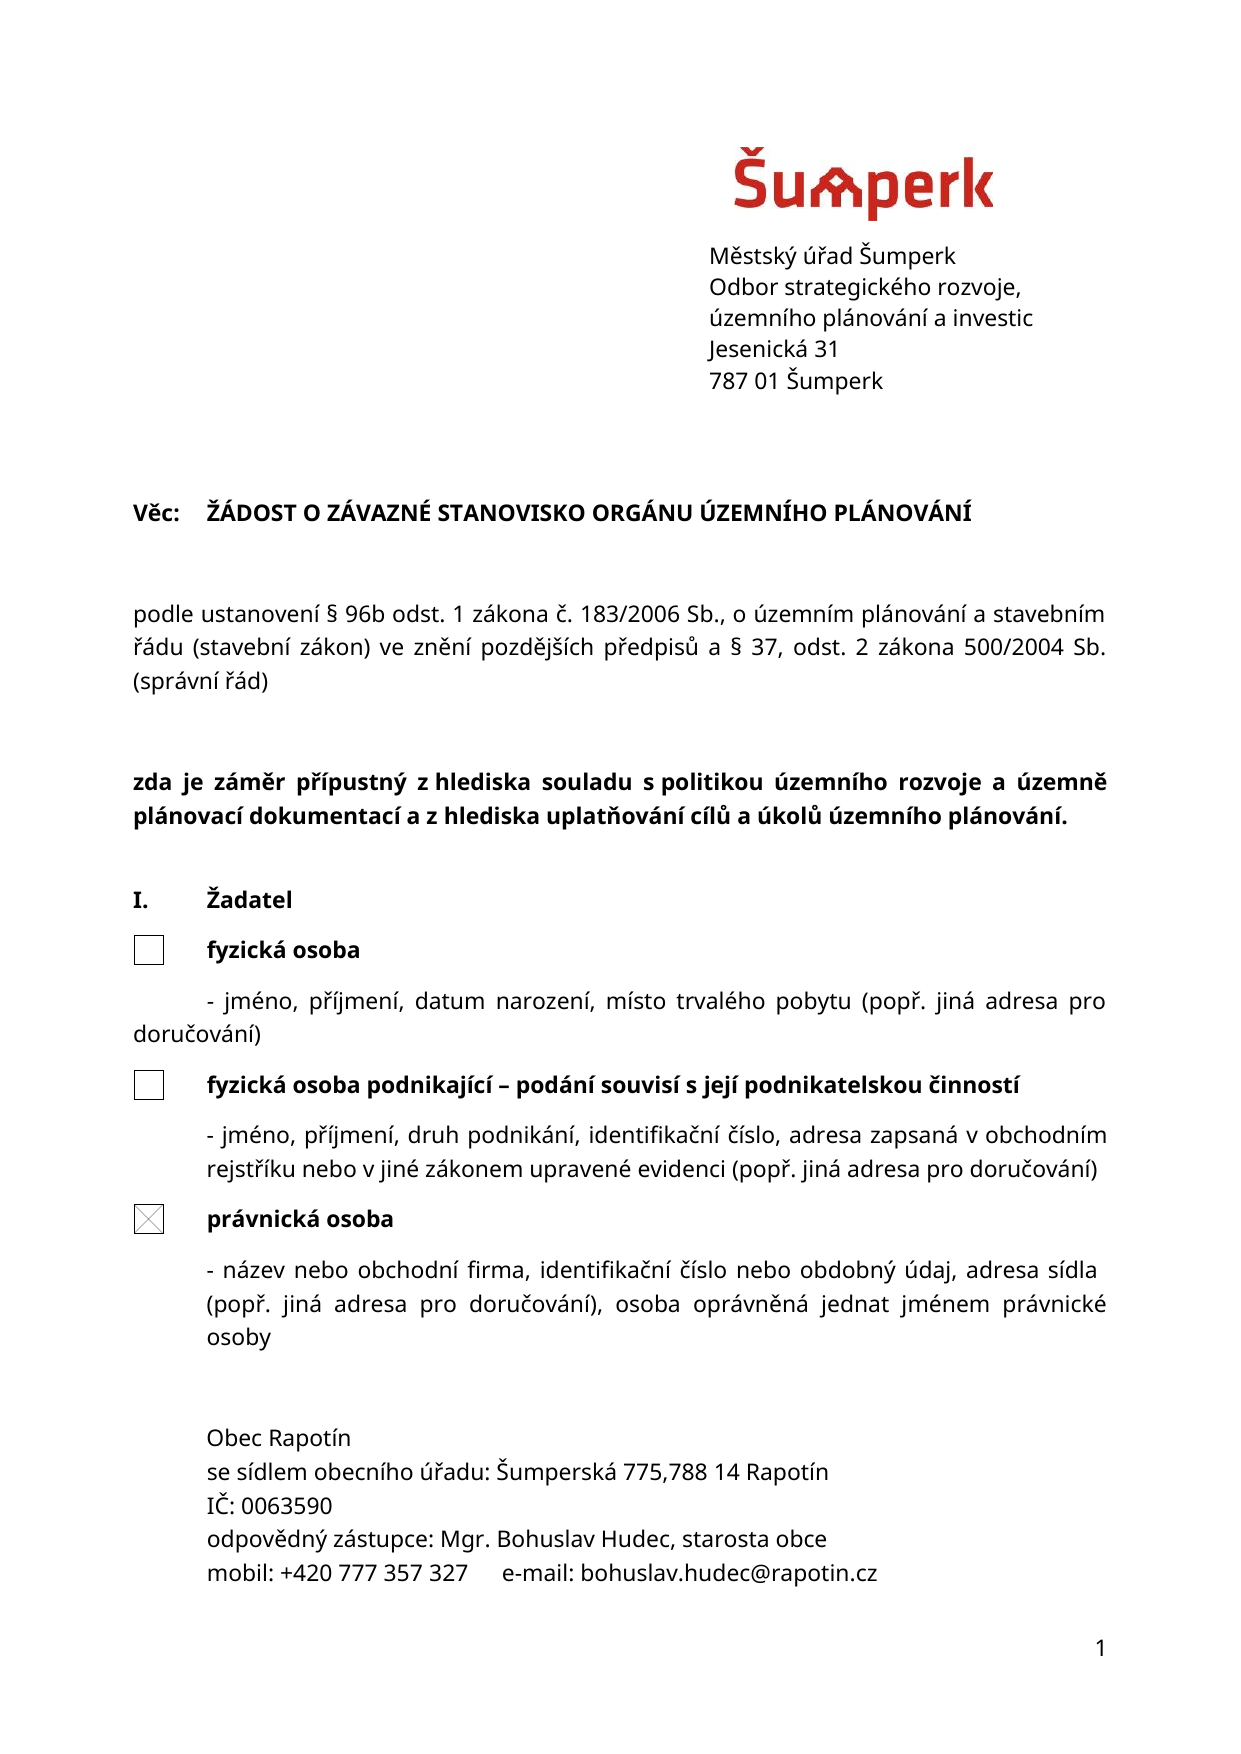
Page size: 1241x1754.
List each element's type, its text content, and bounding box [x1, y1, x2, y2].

text Městský úřad Šumperk [133, 239, 1107, 271]
text I. Žadatel [133, 884, 1107, 915]
text Věc: ŽÁDOST O ZÁVAZNÉ STANOVISKO ORGÁNU ÚZEMNÍHO PLÁNOVÁNÍ [133, 497, 1107, 528]
text právnická osoba [133, 1203, 1107, 1234]
picture [734, 147, 994, 221]
text 787 01 Šumperk [133, 364, 1107, 396]
text - jméno, příjmení, datum narození, místo trvalého pobytu (popř. jiná adresa pro doručování) [133, 984, 1107, 1049]
text zda je záměr přípustný z hlediska souladu s politikou územního rozvoje a územně plánovací dokumentací a z hlediska uplatňování cílů a úkolů územního plánování. [133, 766, 1107, 831]
text podle ustanovení § 96b odst. 1 zákona č. 183/2006 Sb., o územním plánování a stavebním řádu (stavební zákon) ve znění pozdějších předpisů a § 37, odst. 2 zákona 500/2004 Sb. (správní řád) [133, 597, 1107, 696]
text Jesenická 31 [133, 333, 1107, 364]
text fyzická osoba [133, 934, 1107, 965]
text se sídlem obecního úřadu: Šumperská 775,788 14 Rapotín [206, 1456, 1107, 1487]
text - název nebo obchodní firma, identifikační číslo nebo obdobný údaj, adresa sídla (popř. jiná adresa pro doručování), osoba oprávněná jednat jménem právnické osoby [206, 1254, 1107, 1352]
text Odbor strategického rozvoje, [133, 271, 1107, 302]
text odpovědný zástupce: Mgr. Bohuslav Hudec, starosta obce [206, 1523, 1107, 1554]
text územního plánování a investic [133, 302, 1107, 333]
text fyzická osoba podnikající – podání souvisí s její podnikatelskou činností [133, 1069, 1107, 1100]
text Obec Rapotín [206, 1422, 1107, 1453]
text IČ: 0063590 [206, 1489, 1107, 1521]
text - jméno, příjmení, druh podnikání, identifikační číslo, adresa zapsaná v obchodním rejstříku nebo v jiné zákonem upravené evidenci (popř. jiná adresa pro doručování) [206, 1119, 1107, 1184]
text mobil: +420 777 357 327 e-mail: bohuslav.hudec@rapotin.cz [206, 1557, 1107, 1588]
